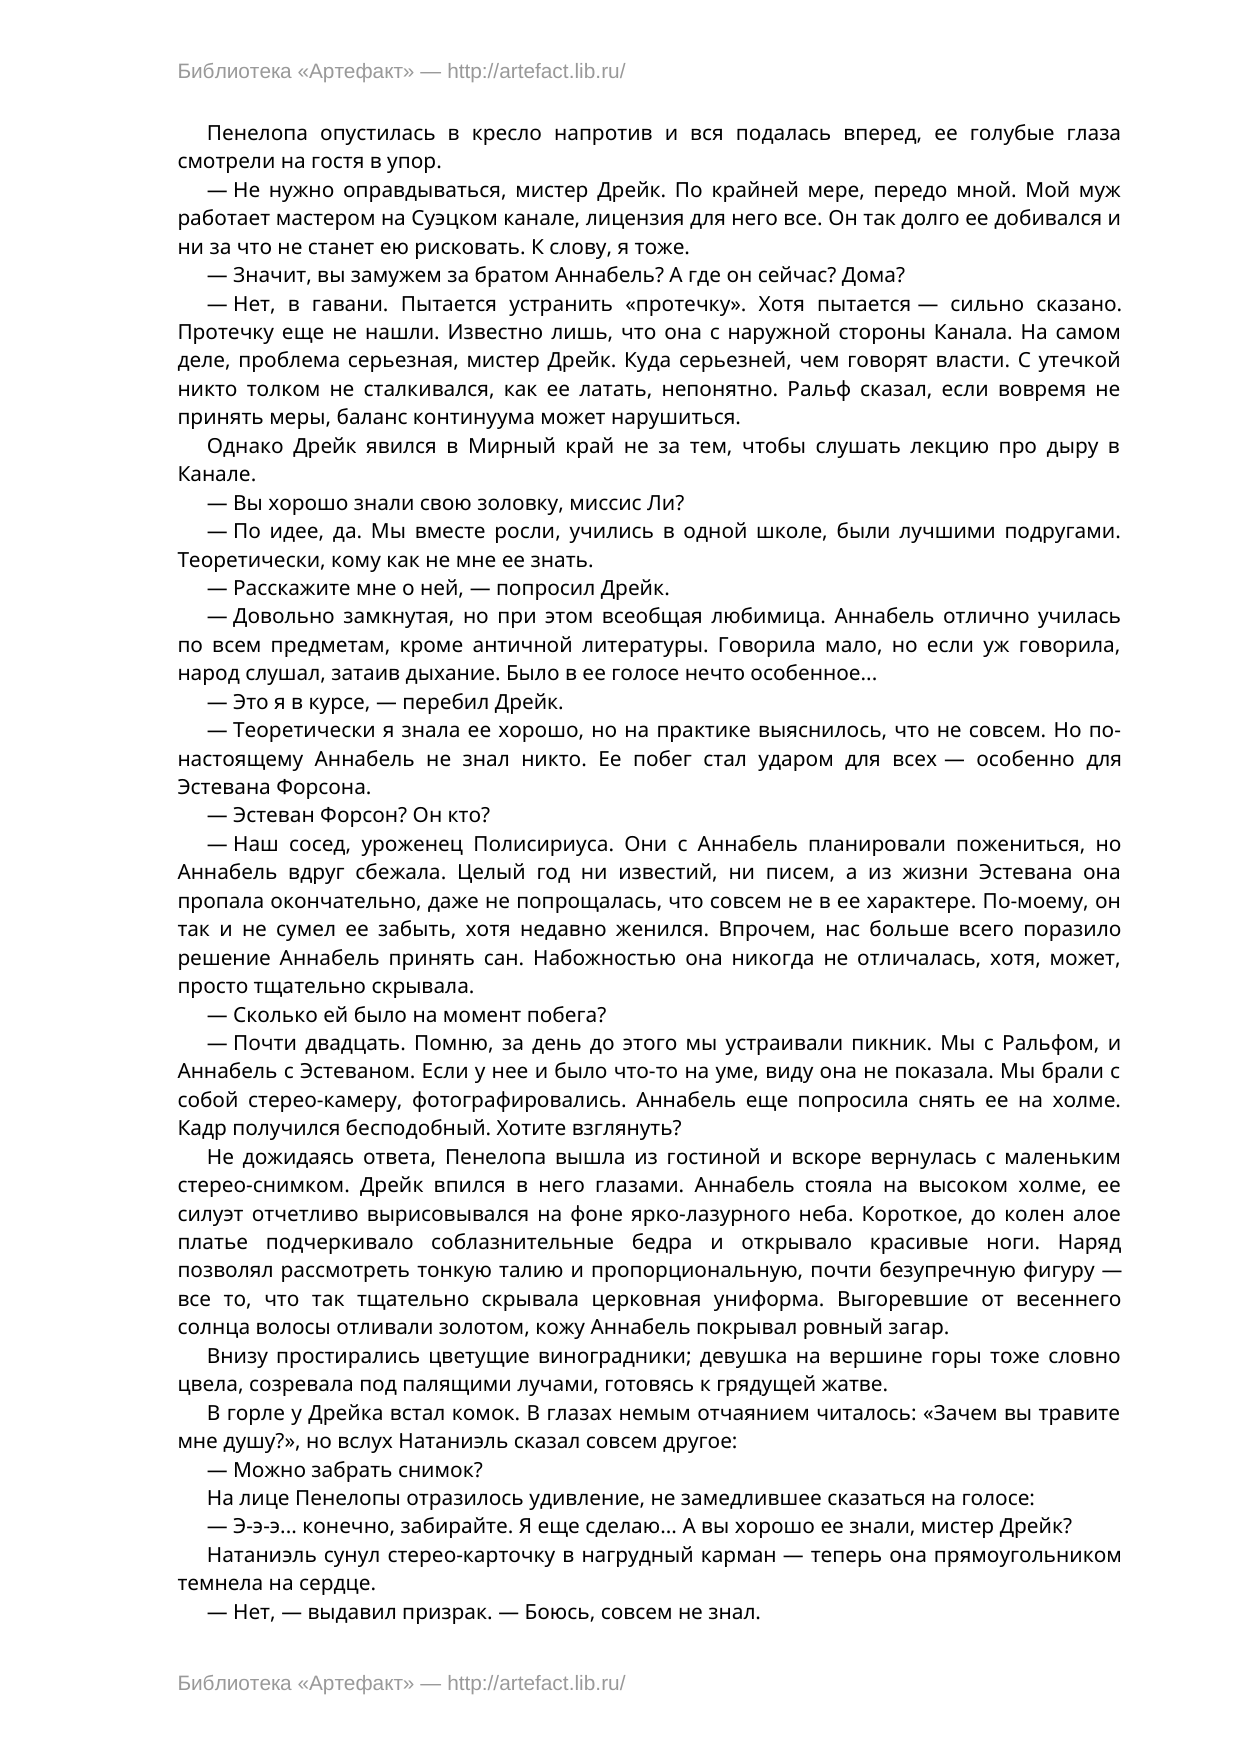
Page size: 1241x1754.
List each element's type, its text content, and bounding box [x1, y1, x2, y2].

text — Э-э-э... конечно, забирайте. Я еще сделаю... А вы хорошо ее знали, мистер Дрейк? [177, 1512, 1122, 1540]
text — Значит, вы замужем за братом Аннабель? А где он сейчас? Дома? [177, 260, 1122, 289]
text — Это я в курсе, — перебил Дрейк. [177, 687, 1122, 715]
text — По идее, да. Мы вместе росли, учились в одной школе, были лучшими подругами. Теоретически, кому как не мне ее знать. [177, 516, 1122, 573]
text В горле у Дрейка встал комок. В глазах немым отчаянием читалось: «Зачем вы травите мне душу?», но вслух Натаниэль сказал совсем другое: [177, 1398, 1122, 1455]
text — Сколько ей было на момент побега? [177, 1000, 1122, 1028]
text — Не нужно оправдываться, мистер Дрейк. По крайней мере, передо мной. Мой муж работает мастером на Суэцком канале, лицензия для него все. Он так долго ее добивался и ни за что не станет ею рисковать. К слову, я тоже. [177, 175, 1122, 260]
text — Почти двадцать. Помню, за день до этого мы устраивали пикник. Мы с Ральфом, и Аннабель с Эстеваном. Если у нее и было что-то на уме, виду она не показала. Мы брали с собой стерео-камеру, фотографировались. Аннабель еще попросила снять ее на холме. Кадр получился бесподобный. Хотите взглянуть? [177, 1028, 1122, 1142]
text Однако Дрейк явился в Мирный край не за тем, чтобы слушать лекцию про дыру в Канале. [177, 431, 1122, 488]
text — Теоретически я знала ее хорошо, но на практике выяснилось, что не совсем. Но по-настоящему Аннабель не знал никто. Ее побег стал ударом для всех — особенно для Эстевана Форсона. [177, 715, 1122, 801]
text — Эстеван Форсон? Он кто? [177, 801, 1122, 829]
text — Наш сосед, уроженец Полисириуса. Они с Аннабель планировали пожениться, но Аннабель вдруг сбежала. Целый год ни известий, ни писем, а из жизни Эстевана она пропала окончательно, даже не попрощалась, что совсем не в ее характере. По-моему, он так и не сумел ее забыть, хотя недавно женился. Впрочем, нас больше всего поразило решение Аннабель принять сан. Набожностью она никогда не отличалась, хотя, может, просто тщательно скрывала. [177, 829, 1122, 1000]
text Натаниэль сунул стерео-карточку в нагрудный карман — теперь она прямоугольником темнела на сердце. [177, 1540, 1122, 1597]
text — Довольно замкнутая, но при этом всеобщая любимица. Аннабель отлично училась по всем предметам, кроме античной литературы. Говорила мало, но если уж говорила, народ слушал, затаив дыхание. Было в ее голосе нечто особенное... [177, 602, 1122, 687]
text — Нет, в гавани. Пытается устранить «протечку». Хотя пытается — сильно сказано. Протечку еще не нашли. Известно лишь, что она с наружной стороны Канала. На самом деле, проблема серьезная, мистер Дрейк. Куда серьезней, чем говорят власти. С утечкой никто толком не сталкивался, как ее латать, непонятно. Ральф сказал, если вовремя не принять меры, баланс континуума может нарушиться. [177, 289, 1122, 431]
text Не дожидаясь ответа, Пенелопа вышла из гостиной и вскоре вернулась с маленьким стерео-снимком. Дрейк впился в него глазами. Аннабель стояла на высоком холме, ее силуэт отчетливо вырисовывался на фоне ярко-лазурного неба. Короткое, до колен алое платье подчеркивало соблазнительные бедра и открывало красивые ноги. Наряд позволял рассмотреть тонкую талию и пропорциональную, почти безупречную фигуру — все то, что так тщательно скрывала церковная униформа. Выгоревшие от весеннего солнца волосы отливали золотом, кожу Аннабель покрывал ровный загар. [177, 1142, 1122, 1341]
text — Расскажите мне о ней, — попросил Дрейк. [177, 573, 1122, 602]
text Внизу простирались цветущие виноградники; девушка на вершине горы тоже словно цвела, созревала под палящими лучами, готовясь к грядущей жатве. [177, 1341, 1122, 1398]
text — Вы хорошо знали свою золовку, миссис Ли? [177, 488, 1122, 516]
text Пенелопа опустилась в кресло напротив и вся подалась вперед, ее голубые глаза смотрели на гостя в упор. [177, 118, 1122, 175]
text — Можно забрать снимок? [177, 1455, 1122, 1483]
text — Нет, — выдавил призрак. — Боюсь, совсем не знал. [177, 1597, 1122, 1625]
text На лице Пенелопы отразилось удивление, не замедлившее сказаться на голосе: [177, 1483, 1122, 1512]
